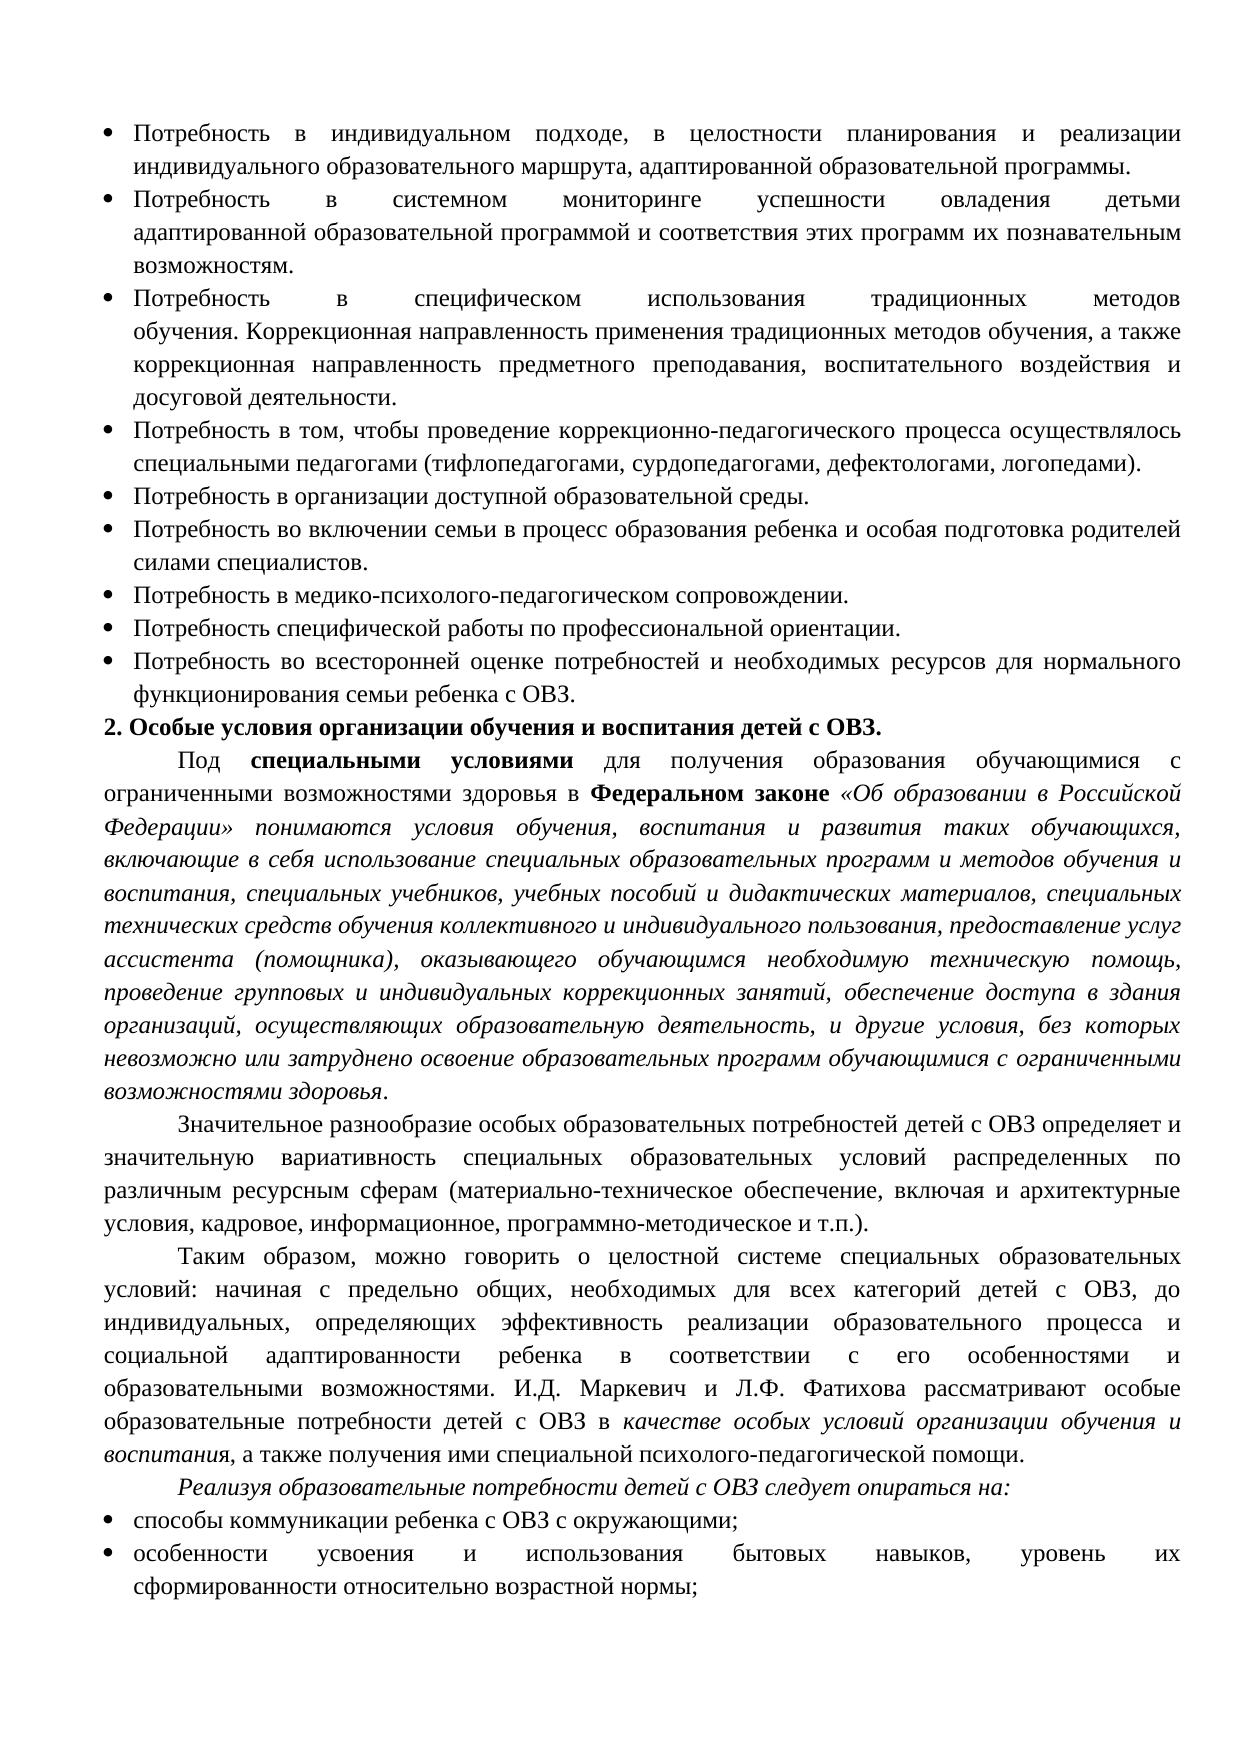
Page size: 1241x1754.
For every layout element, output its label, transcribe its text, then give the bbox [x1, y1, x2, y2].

list Потребность в том, чтобы проведение коррекционно-педагогического процесса осуществлялось специальными педагогами (тифлопедагогами, сурдопедагогами, дефектологами, логопедами). [103, 415, 1181, 477]
list Потребность специфической работы по профессиональной ориентации. [103, 613, 1181, 642]
list Потребность в специфическом использования традиционных методов обучения. Коррекционная направленность применения традиционных методов обучения, а также коррекционная направленность предметного преподавания, воспитательного воздействия и досуговой деятельности. [103, 283, 1181, 411]
list способы коммуникации ребенка с ОВЗ с окружающими; [103, 1505, 1181, 1534]
list Потребность в медико-психолого-педагогическом сопровождении. [103, 580, 1181, 609]
text Таким образом, можно говорить о целостной системе специальных образовательных условий: начиная с предельно общих, необходимых для всех категорий детей с ОВЗ, до индивидуальных, определяющих эффективность реализации образовательного процесса и социальной адаптированности ребенка в соответствии с его особенностями и образовательными возможностями. И.Д. Маркевич и Л.Ф. Фатихова рассматривают особые образовательные потребности детей с ОВЗ в качестве особых условий организации обучения и воспитания, а также получения ими специальной психолого-педагогической помощи. [103, 1241, 1181, 1468]
list Потребность во включении семьи в процесс образования ребенка и особая подготовка родителей силами специалистов. [103, 514, 1181, 576]
list Потребность во всесторонней оценке потребностей и необходимых ресурсов для нормального функционирования семьи ребенка с ОВЗ. [103, 646, 1181, 708]
list Потребность в индивидуальном подходе, в целостности планирования и реализации индивидуального образовательного маршрута, адаптированной образовательной программы. [103, 118, 1181, 180]
text Реализуя образовательные потребности детей с ОВЗ следует опираться на: [103, 1472, 1181, 1501]
text Под специальными условиями для получения образования обучающимися с ограниченными возможностями здоровья в Федеральном законе «Об образовании в Российской Федерации» понимаются условия обучения, воспитания и развития таких обучающихся, включающие в себя использование специальных образовательных программ и методов обучения и воспитания, специальных учебников, учебных пособий и дидактических материалов, специальных технических средств обучения коллективного и индивидуального пользования, предоставление услуг ассистента (помощника), оказывающего обучающимся необходимую техническую помощь, проведение групповых и индивидуальных коррекционных занятий, обеспечение доступа в здания организаций, осуществляющих образовательную деятельность, и другие условия, без которых невозможно или затруднено освоение образовательных программ обучающимися с ограниченными возможностями здоровья. [103, 746, 1181, 1104]
list Потребность в системном мониторинге успешности овладения детьми адаптированной образовательной программой и соответствия этих программ их познавательным возможностям. [103, 184, 1181, 279]
list особенности усвоения и использования бытовых навыков, уровень их сформированности относительно возрастной нормы; [103, 1538, 1181, 1600]
text Значительное разнообразие особых образовательных потребностей детей с ОВЗ определяет и значительную вариативность специальных образовательных условий распределенных по различным ресурсным сферам (материально-техническое обеспечение, включая и архитектурные условия, кадровое, информационное, программно-методическое и т.п.). [103, 1109, 1181, 1237]
text 2. Особые условия организации обучения и воспитания детей с ОВЗ. [103, 712, 1181, 741]
list Потребность в организации доступной образовательной среды. [103, 481, 1181, 510]
